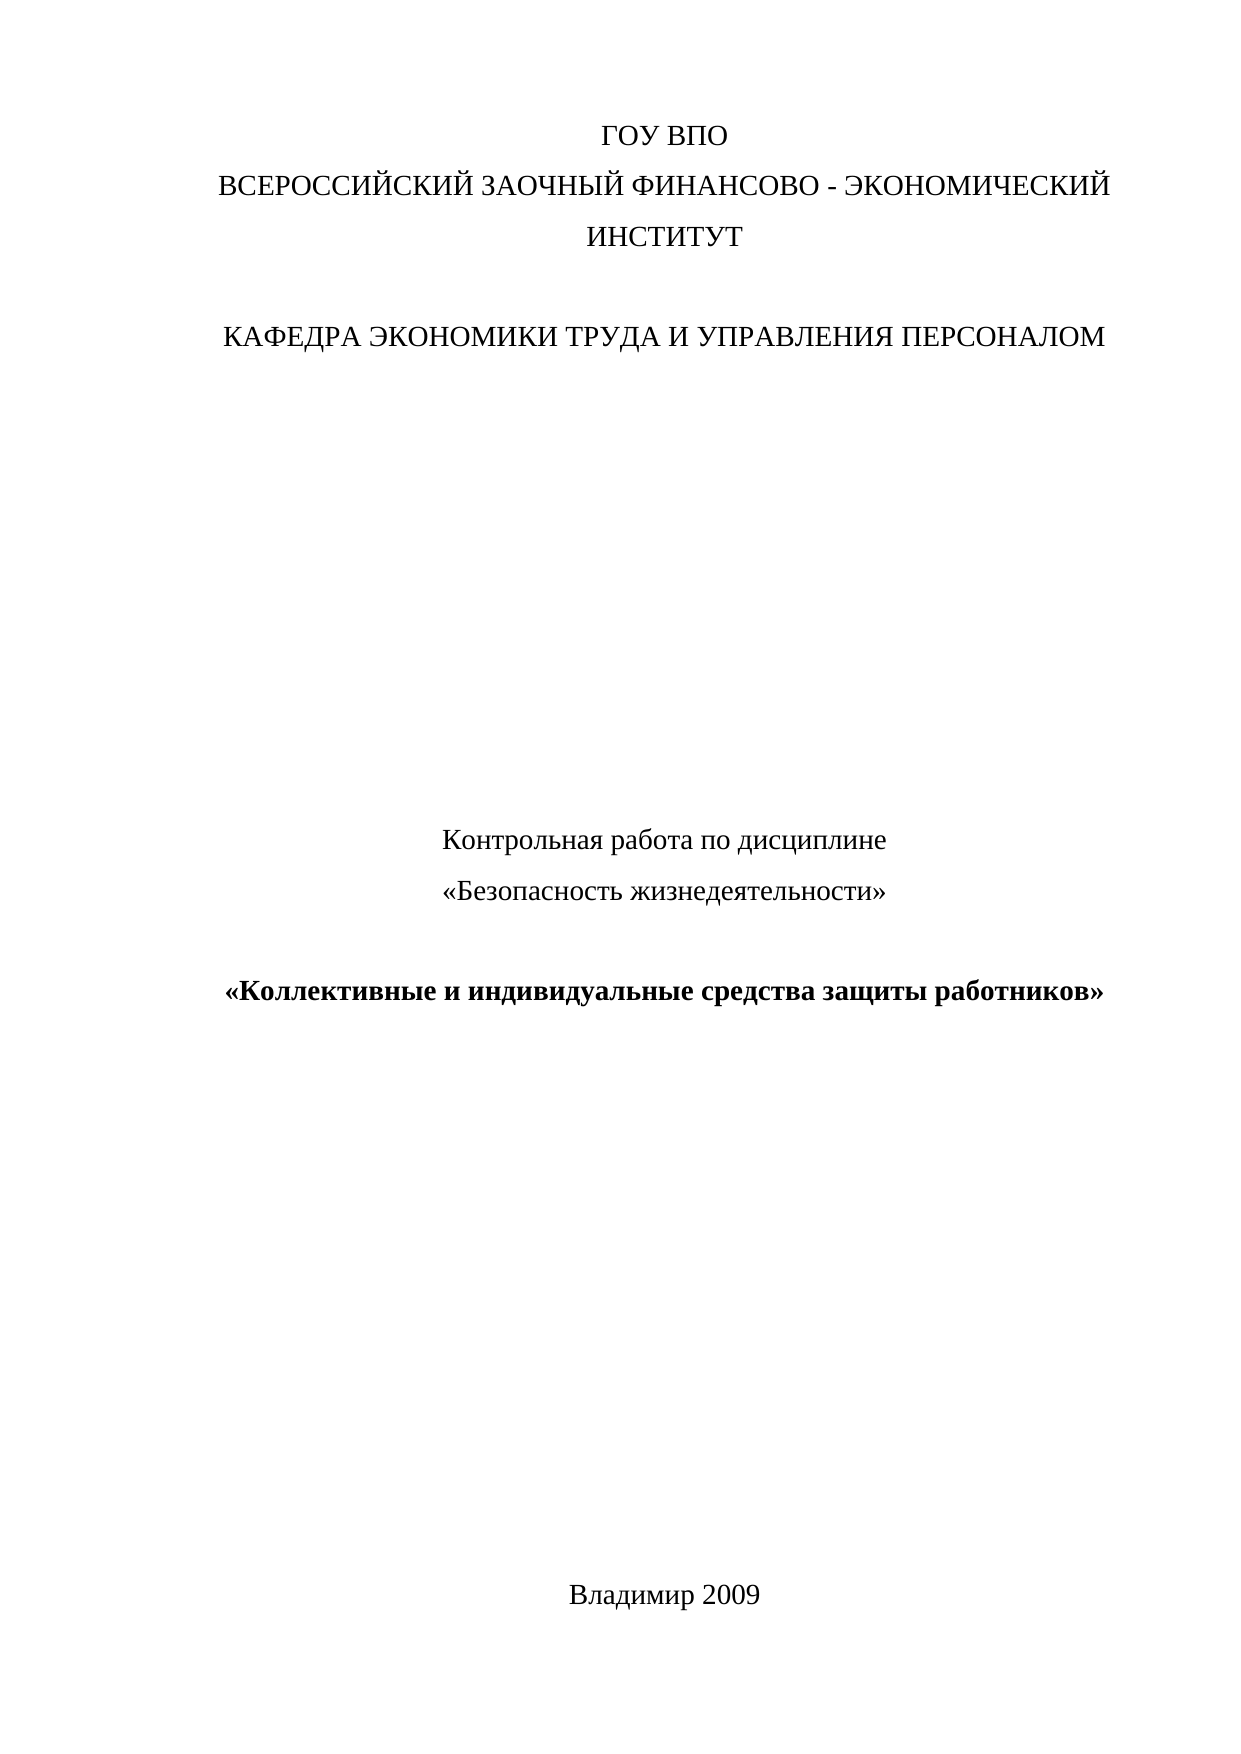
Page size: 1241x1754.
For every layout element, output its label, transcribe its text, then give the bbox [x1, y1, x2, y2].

text «Коллективные и индивидуальные средства защиты работников» [177, 973, 1152, 1007]
text ГОУ ВПО [177, 118, 1152, 152]
text «Безопасность жизнедеятельности» [177, 873, 1152, 906]
text ВСЕРОССИЙСКИЙ ЗАОЧНЫЙ ФИНАНСОВО - ЭКОНОМИЧЕСКИЙ ИНСТИТУТ [177, 168, 1152, 252]
text Контрольная работа по дисциплине [177, 822, 1152, 856]
text КАФЕДРА ЭКОНОМИКИ ТРУДА И УПРАВЛЕНИЯ ПЕРСОНАЛОМ [177, 319, 1152, 353]
text Владимир 2009 [177, 1577, 1152, 1611]
